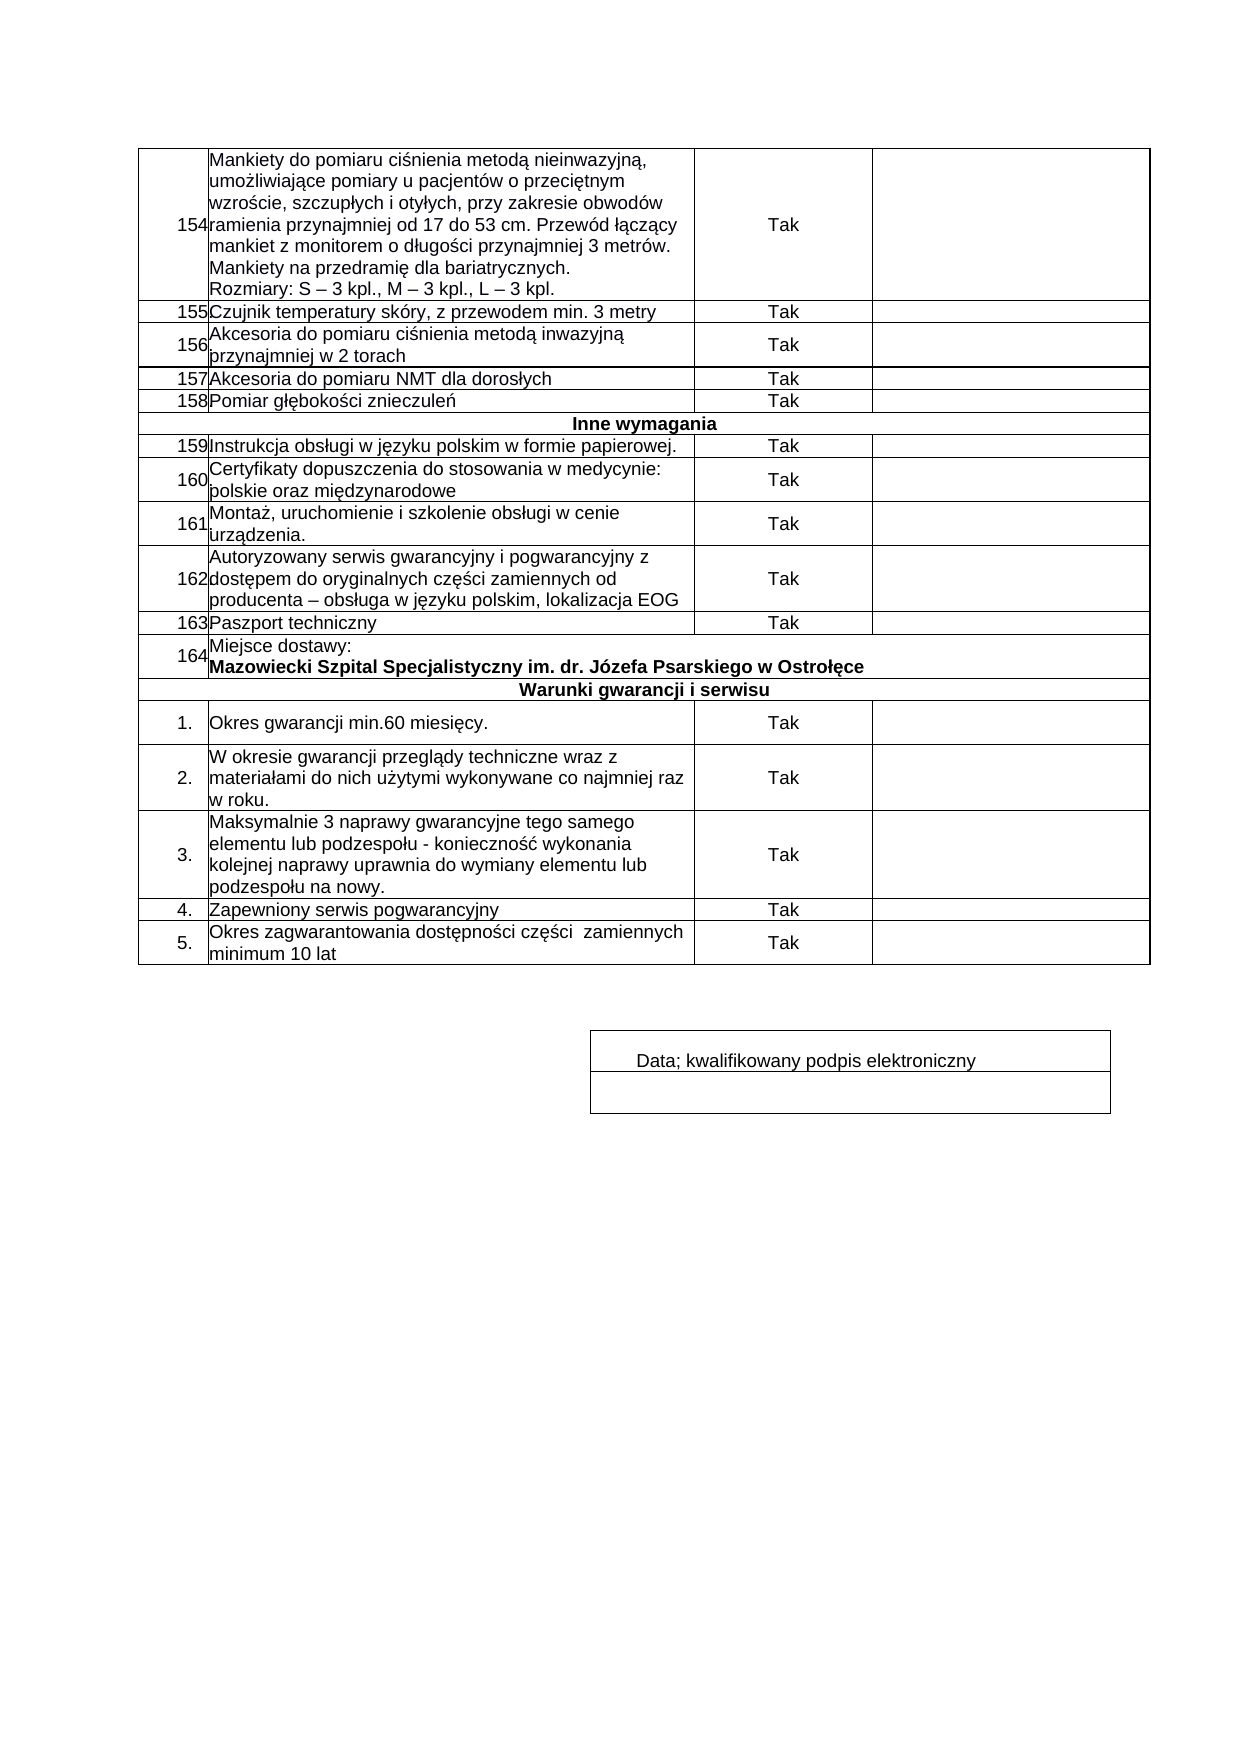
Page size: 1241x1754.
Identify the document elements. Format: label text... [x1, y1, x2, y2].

table_cell Akcesoria do pomiaru NMT dla dorosłych [209, 368, 694, 389]
table_cell Tak [695, 701, 872, 744]
table_cell [873, 301, 1149, 322]
table_cell [873, 745, 1149, 810]
table_cell Tak [695, 811, 872, 897]
table_cell [873, 811, 1149, 897]
table_cell Instrukcja obsługi w języku polskim w formie papierowej. [209, 435, 694, 457]
table_cell Tak [695, 745, 872, 810]
table_cell [873, 323, 1149, 366]
table_header Data; kwalifikowany podpis elektroniczny [591, 1031, 1110, 1071]
table_cell Tak [695, 502, 872, 545]
table_cell Pomiar głębokości znieczuleń [209, 390, 694, 412]
table_cell Tak [695, 323, 872, 366]
table_cell Paszport techniczny [209, 612, 694, 633]
table_cell Zapewniony serwis pogwarancyjny [209, 899, 694, 920]
table_cell [873, 149, 1149, 299]
table_cell Tak [695, 368, 872, 389]
table_cell Tak [695, 921, 872, 964]
table_cell Akcesoria do pomiaru ciśnienia metodą inwazyjną przynajmniej w 2 torach [209, 323, 694, 366]
table_cell [873, 921, 1149, 964]
table_cell [139, 301, 208, 322]
table_cell Czujnik temperatury skóry, z przewodem min. 3 metry [209, 301, 694, 322]
table_cell Tak [695, 301, 872, 322]
table_cell [591, 1072, 1110, 1113]
table_cell Okres zagwarantowania dostępności części zamiennych minimum 10 lat [209, 921, 694, 964]
table_cell Tak [695, 390, 872, 412]
table_cell [873, 546, 1149, 611]
table_cell W okresie gwarancji przeglądy techniczne wraz z materiałami do nich użytymi wykonywane co najmniej raz w roku. [209, 745, 694, 810]
table_cell Tak [695, 612, 872, 633]
table_cell [139, 546, 208, 611]
table_cell Mankiety do pomiaru ciśnienia metodą nieinwazyjną, umożliwiające pomiary u pacjentów o przeciętnym wzroście, szczupłych i otyłych, przy zakresie obwodów ramienia przynajmniej od 17 do 53 cm. Przewód łączący mankiet z monitorem o długości przynajmniej 3 metrów. Mankiety na przedramię dla bariatrycznych. Rozmiary: S – 3 kpl., M – 3 kpl., L – 3 kpl. [209, 149, 694, 299]
table_cell [139, 921, 208, 964]
table_cell [873, 612, 1149, 633]
table_cell [139, 368, 208, 389]
table_cell Montaż, uruchomienie i szkolenie obsługi w cenie urządzenia. [209, 502, 694, 545]
table_cell Maksymalnie 3 naprawy gwarancyjne tego samego elementu lub podzespołu - konieczność wykonania kolejnej naprawy uprawnia do wymiany elementu lub podzespołu na nowy. [209, 811, 694, 897]
table_cell [139, 745, 208, 810]
table_cell Inne wymagania [139, 413, 1149, 434]
table_cell [873, 502, 1149, 545]
table_cell [139, 458, 208, 501]
table_cell Autoryzowany serwis gwarancyjny i pogwarancyjny z dostępem do oryginalnych części zamiennych od producenta – obsługa w języku polskim, lokalizacja EOG [209, 546, 694, 611]
table_cell [139, 149, 208, 299]
table_cell [139, 635, 208, 678]
table_cell [139, 701, 208, 744]
table_cell Miejsce dostawy: Mazowiecki Szpital Specjalistyczny im. dr. Józefa Psarskiego w Ostrołęce [209, 635, 1149, 678]
table_cell Certyfikaty dopuszczenia do stosowania w medycynie: polskie oraz międzynarodowe [209, 458, 694, 501]
table_cell Tak [695, 899, 872, 920]
table_cell [139, 390, 208, 412]
table_cell [139, 612, 208, 633]
table_cell Tak [695, 149, 872, 299]
table_cell [873, 701, 1149, 744]
table_cell [139, 435, 208, 457]
table_cell [873, 899, 1149, 920]
table_cell [139, 502, 208, 545]
table_cell [139, 811, 208, 897]
table_cell [139, 899, 208, 920]
table_cell Tak [695, 435, 872, 457]
table_cell [873, 368, 1149, 389]
table_cell [873, 458, 1149, 501]
table_cell [873, 390, 1149, 412]
table_cell [139, 323, 208, 366]
table_cell [873, 435, 1149, 457]
table_cell Warunki gwarancji i serwisu [139, 679, 1149, 700]
table_cell Okres gwarancji min.60 miesięcy. [209, 701, 694, 744]
table_cell Tak [695, 458, 872, 501]
table_cell Tak [695, 546, 872, 611]
